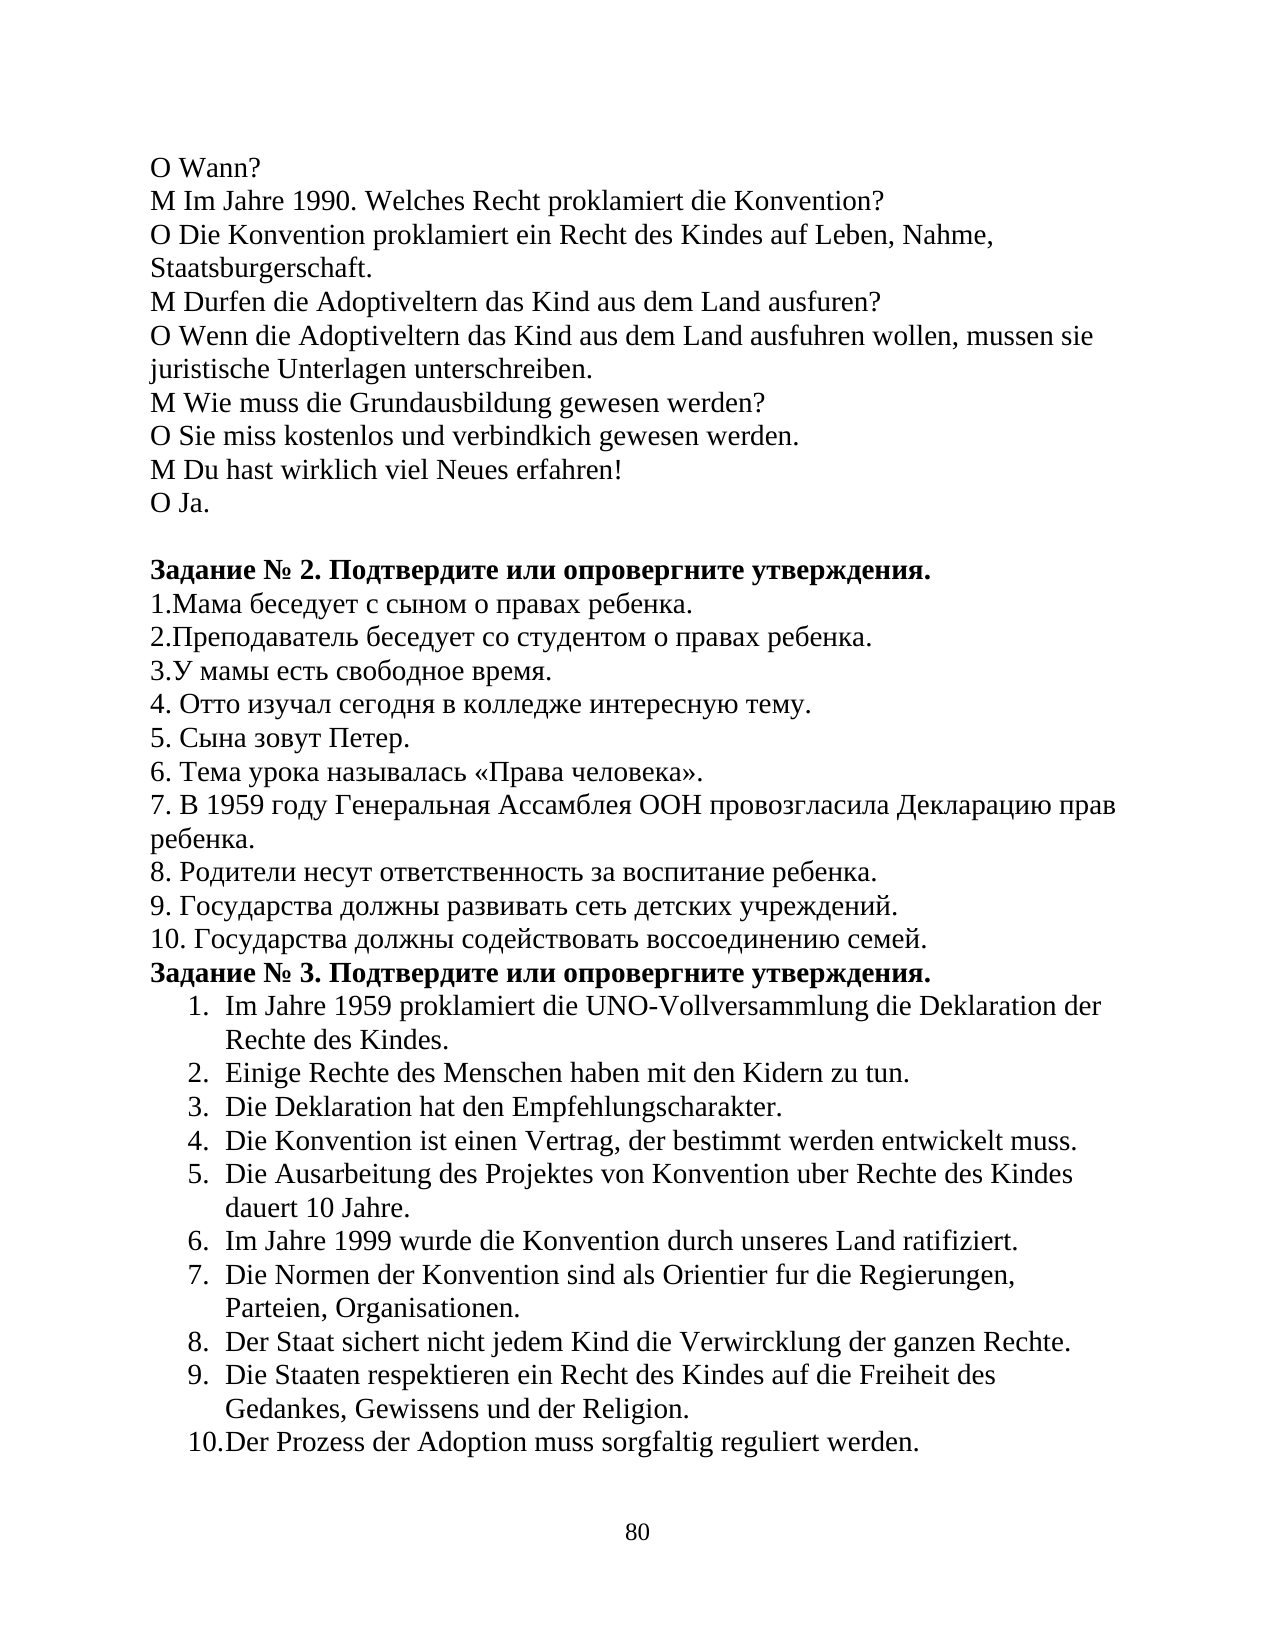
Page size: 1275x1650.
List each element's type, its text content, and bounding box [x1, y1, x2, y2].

list Der Staat sichert nicht jedem Kind die Verwircklung der ganzen Rechte. [187, 1324, 1125, 1357]
list Im Jahre 1959 proklamiert die UNO-Vollversammlung die Deklaration der Rechte des Kindes. [187, 988, 1125, 1056]
text 8. Родители несут ответственность за воспитание ребенка. [150, 854, 1125, 888]
text O Ja. [150, 485, 1125, 519]
list Die Staaten respektieren ein Recht des Kindes auf die Freiheit des Gedankes, Gewissens und der Religion. [187, 1357, 1125, 1424]
text 7. В 1959 году Генеральная Ассамблея ООН провозгласила Декларацию прав ребенка. [150, 787, 1125, 854]
list Der Prozess der Adoption muss sorgfaltig reguliert werden. [187, 1424, 1125, 1458]
text O Wenn die Adoptiveltern das Kind aus dem Land ausfuhren wollen, mussen sie juristische Unterlagen unterschreiben. [150, 318, 1125, 385]
text 5. Сына зовут Петер. [150, 720, 1125, 754]
text 1.Мама беседует с сыном о правах ребенка. [150, 586, 1125, 619]
list Die Ausarbeitung des Projektes von Konvention uber Rechte des Kindes dauert 10 Jahre. [187, 1156, 1125, 1223]
list Im Jahre 1999 wurde die Konvention durch unseres Land ratifiziert. [187, 1223, 1125, 1257]
text O Wann? [150, 150, 1125, 183]
text 10. Государства должны содействовать воссоединению семей. [150, 921, 1125, 955]
list Die Normen der Konvention sind als Orientier fur die Regierungen, Parteien, Organisationen. [187, 1257, 1125, 1324]
text O Die Konvention proklamiert ein Recht des Kindes auf Leben, Nahme, Staatsburgerschaft. [150, 217, 1125, 284]
list Die Konvention ist einen Vertrag, der bestimmt werden entwickelt muss. [187, 1123, 1125, 1156]
text M Durfen die Adoptiveltern das Kind aus dem Land ausfuren? [150, 284, 1125, 318]
text M Du hast wirklich viel Neues erfahren! [150, 452, 1125, 485]
text O Sie miss kostenlos und verbindkich gewesen werden. [150, 418, 1125, 452]
text M Wie muss die Grundausbildung gewesen werden? [150, 385, 1125, 418]
text 4. Отто изучал сегодня в колледже интересную тему. [150, 687, 1125, 720]
text Задание № 3. Подтвердите или опровергните утверждения. [150, 955, 1125, 988]
text 9. Государства должны развивать сеть детских учреждений. [150, 888, 1125, 921]
list Die Deklaration hat den Empfehlungscharakter. [187, 1089, 1125, 1123]
text 6. Тема урока называлась «Права человека». [150, 754, 1125, 787]
text Задание № 2. Подтвердите или опровергните утверждения. [150, 552, 1125, 586]
text M Im Jahre 1990. Welches Recht proklamiert die Konvention? [150, 183, 1125, 217]
list Einige Rechte des Menschen haben mit den Kidern zu tun. [187, 1056, 1125, 1089]
text 3.У мамы есть свободное время. [150, 653, 1125, 687]
text 2.Преподаватель беседует со студентом о правах ребенка. [150, 619, 1125, 653]
